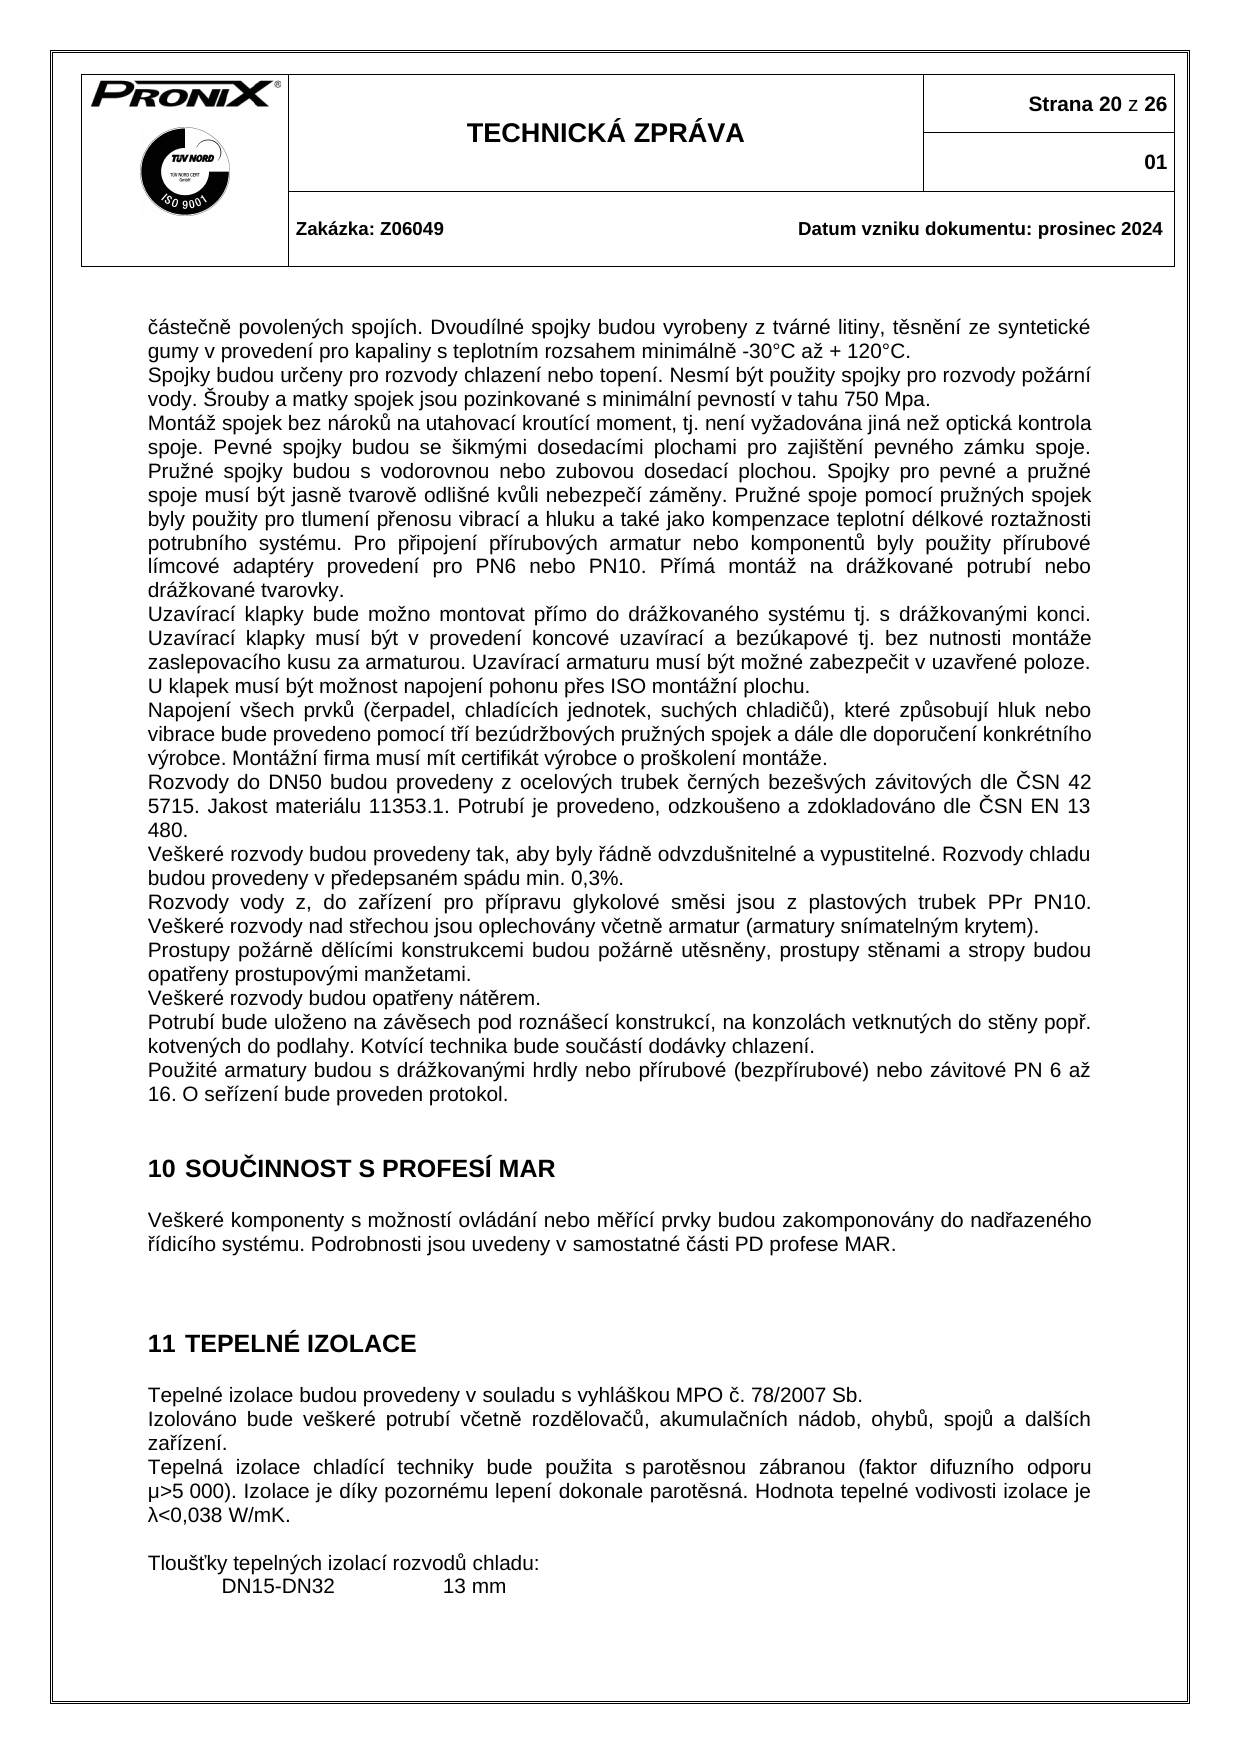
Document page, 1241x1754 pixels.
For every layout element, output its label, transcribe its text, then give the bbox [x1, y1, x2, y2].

text Potrubí bude uloženo na závěsech pod roznášecí konstrukcí, na konzolách vetknutých do stěny popř. kotvených do podlahy. Kotvící technika bude součástí dodávky chlazení. [148, 1009, 1092, 1057]
text Veškeré rozvody budou opatřeny nátěrem. [148, 986, 1092, 1009]
text Veškeré rozvody budou provedeny tak, aby byly řádně odvzdušnitelné a vypustitelné. Rozvody chladu budou provedeny v předepsaném spádu min. 0,3%. [148, 842, 1092, 890]
text DN15-DN32 [148, 1574, 1092, 1598]
text Rozvody do DN50 budou provedeny z ocelových trubek černých bezešvých závitových dle ČSN 42 5715. Jakost materiálu 11353.1. Potrubí je provedeno, odzkoušeno a zdokladováno dle ČSN EN 13 480. [148, 770, 1092, 842]
text Tepelné izolace budou provedeny v souladu s vyhláškou MPO č. 78/2007 Sb. [148, 1383, 1092, 1407]
text Uzavírací klapky bude možno montovat přímo do drážkovaného systému tj. s drážkovanými konci. Uzavírací klapky musí být v provedení koncové uzavírací a bezúkapové tj. bez nutnosti montáže zaslepovacího kusu za armaturou. Uzavírací armaturu musí být možné zabezpečit v uzavřené poloze. U klapek musí být možnost napojení pohonu přes ISO montážní plochu. [148, 602, 1092, 698]
text Montáž spojek bez nároků na utahovací kroutící moment, tj. není vyžadována jiná než optická kontrola spoje. Pevné spojky budou se šikmými dosedacími plochami pro zajištění pevného zámku spoje. Pružné spojky budou s vodorovnou nebo zubovou dosedací plochou. Spojky pro pevné a pružné spoje musí být jasně tvarově odlišné kvůli nebezpečí záměny. Pružné spoje pomocí pružných spojek byly použity pro tlumení přenosu vibrací a hluku a také jako kompenzace teplotní délkové roztažnosti potrubního systému. Pro připojení přírubových armatur nebo komponentů byly použity přírubové límcové adaptéry provedení pro PN6 nebo PN10. Přímá montáž na drážkované potrubí nebo drážkované tvarovky. [148, 411, 1092, 602]
text Spojky budou určeny pro rozvody chlazení nebo topení. Nesmí být použity spojky pro rozvody požární vody. Šrouby a matky spojek jsou pozinkované s minimální pevností v tahu 750 Mpa. [148, 363, 1092, 411]
text Tepelná izolace chladící techniky bude použita s parotěsnou zábranou (faktor difuzního odporu μ>5 000). Izolace je díky pozornému lepení dokonale parotěsná. Hodnota tepelné vodivosti izolace je λ<0,038 W/mK. [148, 1454, 1092, 1526]
picture [140, 127, 230, 216]
text Tloušťky tepelných izolací rozvodů chladu: [148, 1550, 1092, 1574]
text Prostupy požárně dělícími konstrukcemi budou požárně utěsněny, prostupy stěnami a stropy budou opatřeny prostupovými manžetami. [148, 938, 1092, 986]
text Veškeré komponenty s možností ovládání nebo měřící prvky budou zakomponovány do nadřazeného řídicího systému. Podrobnosti jsou uvedeny v samostatné části PD profese MAR. [148, 1208, 1092, 1256]
subtitle TEPELNÉ IZOLACE [148, 1329, 1092, 1358]
subtitle SOUČINNOST S PROFESÍ MAR [148, 1154, 1092, 1183]
picture [89, 77, 282, 109]
text Izolováno bude veškeré potrubí včetně rozdělovačů, akumulačních nádob, ohybů, spojů a dalších zařízení. [148, 1407, 1092, 1454]
text Použité armatury budou s drážkovanými hrdly nebo přírubové (bezpřírubové) nebo závitové PN 6 až 16. O seřízení bude proveden protokol. [148, 1057, 1092, 1105]
text Napojení všech prvků (čerpadel, chladících jednotek, suchých chladičů), které způsobují hluk nebo vibrace bude provedeno pomocí tří bezúdržbových pružných spojek a dále dle doporučení konkrétního výrobce. Montážní firma musí mít certifikát výrobce o proškolení montáže. [148, 698, 1092, 770]
text Rozvody vody z, do zařízení pro přípravu glykolové směsi jsou z plastových trubek PPr PN10. Veškeré rozvody nad střechou jsou oplechovány včetně armatur (armatury snímatelným krytem). [148, 890, 1092, 938]
